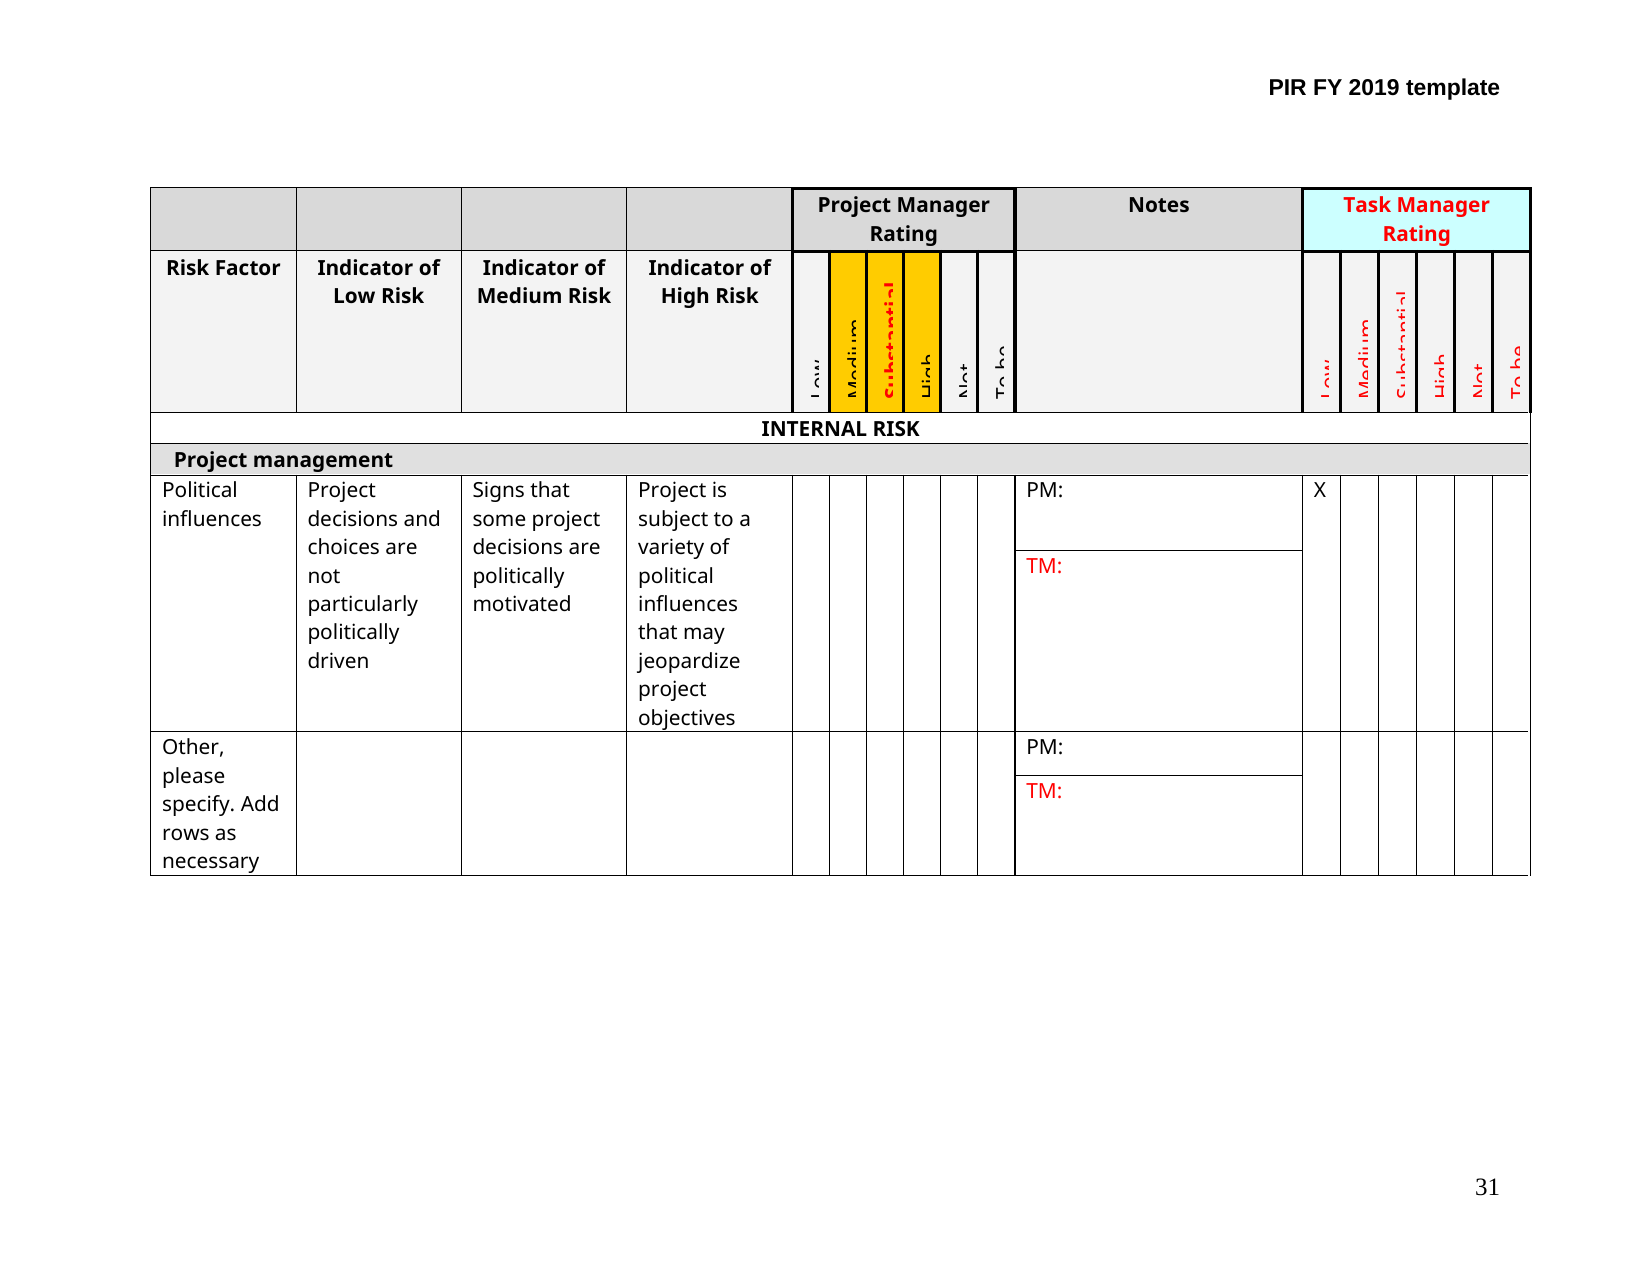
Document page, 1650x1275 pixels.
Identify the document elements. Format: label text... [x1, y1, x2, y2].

table_cell Political influences [151, 476, 296, 731]
table_cell PM: [1016, 732, 1302, 775]
table_cell [1379, 476, 1416, 731]
table_cell [297, 732, 461, 875]
table_cell Medium [1342, 253, 1377, 412]
table_cell [1303, 732, 1340, 875]
table_cell [793, 476, 829, 731]
table_cell [904, 732, 940, 875]
table_cell Indicator of High Risk [627, 251, 791, 412]
table_cell Signs that some project decisions are politically motivated [462, 476, 626, 731]
table_header [151, 188, 296, 250]
table_cell [1379, 732, 1416, 875]
table_cell [1493, 731, 1530, 875]
table_cell Not Applicable [942, 253, 976, 412]
table_cell Project decisions and choices are not particularly politically driven [297, 476, 461, 731]
table_header [462, 188, 626, 250]
table_cell Medium [831, 253, 865, 412]
table_header Notes [1017, 188, 1301, 250]
table_cell [867, 476, 903, 731]
table_cell [830, 476, 866, 731]
table_cell Indicator of Low Risk [297, 251, 461, 412]
table_cell High [905, 253, 939, 412]
table_cell [1417, 476, 1454, 731]
table_cell [904, 476, 940, 731]
table_cell [941, 732, 977, 875]
table_cell Low [794, 253, 828, 412]
table_cell Project management [151, 443, 1530, 474]
table_cell PM: [1016, 476, 1302, 550]
table_cell Substantial [1380, 253, 1415, 412]
table_cell [1341, 732, 1378, 875]
table_cell [1493, 475, 1530, 731]
table_cell [1017, 251, 1301, 412]
table_cell High [1418, 253, 1453, 412]
table_cell To be determined [979, 253, 1013, 412]
table_cell Project is subject to a variety of political influences that may jeopardize project objectives [627, 476, 792, 731]
table_cell X [1303, 476, 1340, 731]
table_cell [830, 732, 866, 875]
table_cell [1455, 732, 1492, 875]
table_header Task Manager Rating [1304, 190, 1529, 250]
table_cell [867, 732, 903, 875]
table_cell INTERNAL RISK [151, 412, 1530, 443]
table_cell [978, 476, 1014, 731]
table_cell Risk Factor [151, 251, 296, 412]
table_cell [978, 732, 1014, 875]
table_cell Indicator of Medium Risk [462, 251, 626, 412]
table_cell [462, 732, 626, 875]
table_cell Substantial [868, 253, 902, 412]
table_header [297, 188, 461, 250]
table_cell TM: [1016, 776, 1302, 875]
table_cell To be determined [1494, 253, 1529, 412]
table_cell Other, please specify. Add rows as necessary [151, 732, 296, 875]
table_cell Not Applicable [1456, 253, 1491, 412]
table_cell [1455, 476, 1492, 731]
table_cell [1417, 732, 1454, 875]
table_cell [793, 732, 829, 875]
table_cell [1341, 476, 1378, 731]
table_cell [941, 476, 977, 731]
table_cell TM: [1016, 551, 1302, 731]
table_cell Low [1304, 253, 1339, 412]
table_header [627, 188, 791, 250]
table_cell [627, 732, 792, 875]
table_header Project Manager Rating [794, 190, 1013, 250]
